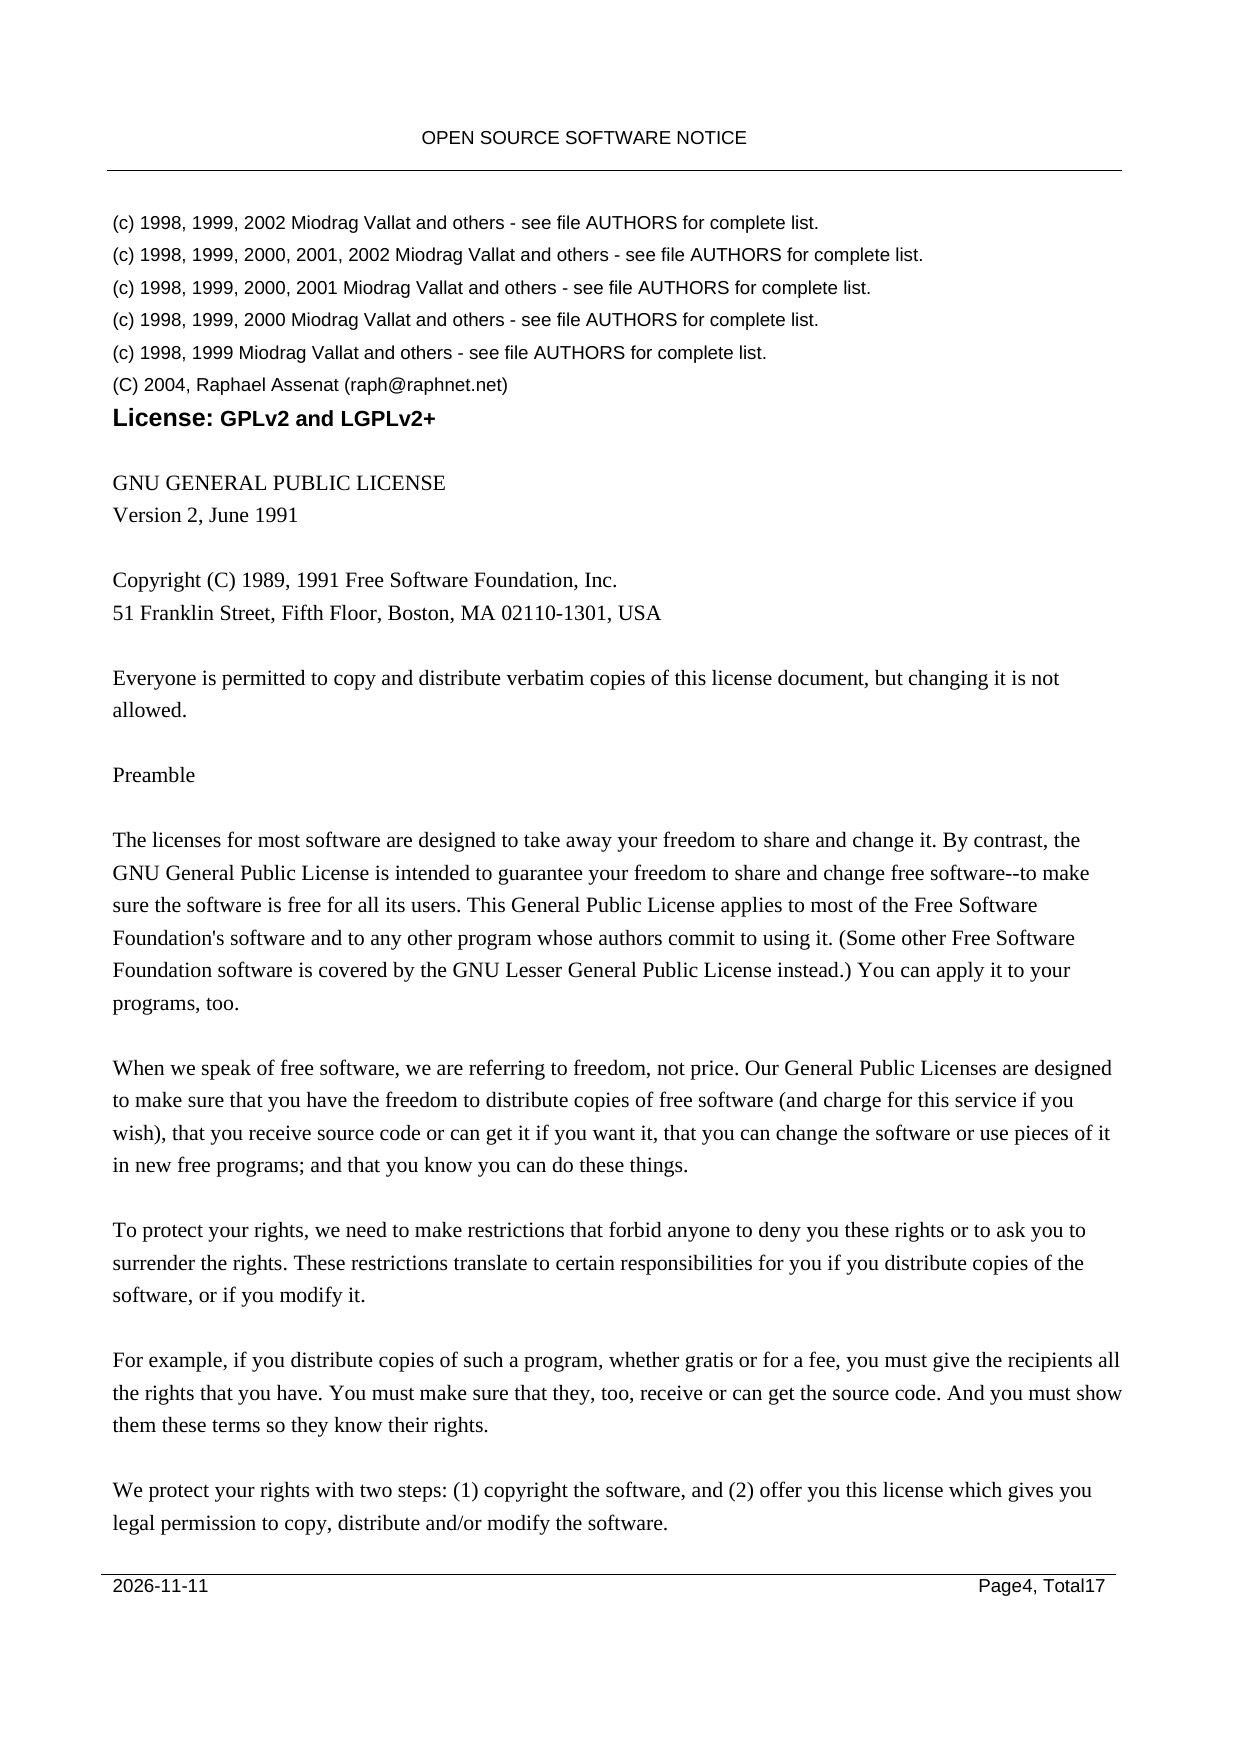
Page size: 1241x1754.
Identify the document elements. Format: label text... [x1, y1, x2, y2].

text (c) 1998, 1999, 2000 Miodrag Vallat and others - see file AUTHORS for complete list. [112, 304, 1128, 336]
text (C) 2004, Raphael Assenat (raph@raphnet.net) [112, 369, 1128, 401]
text (c) 1998, 1999, 2000, 2001, 2002 Miodrag Vallat and others - see file AUTHORS for complete list. [112, 239, 1128, 271]
text (c) 1998, 1999 Miodrag Vallat and others - see file AUTHORS for complete list. [112, 336, 1128, 369]
text (c) 1998, 1999, 2002 Miodrag Vallat and others - see file AUTHORS for complete list. [112, 206, 1128, 239]
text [112, 401, 1128, 1539]
text (c) 1998, 1999, 2000, 2001 Miodrag Vallat and others - see file AUTHORS for complete list. [112, 271, 1128, 304]
